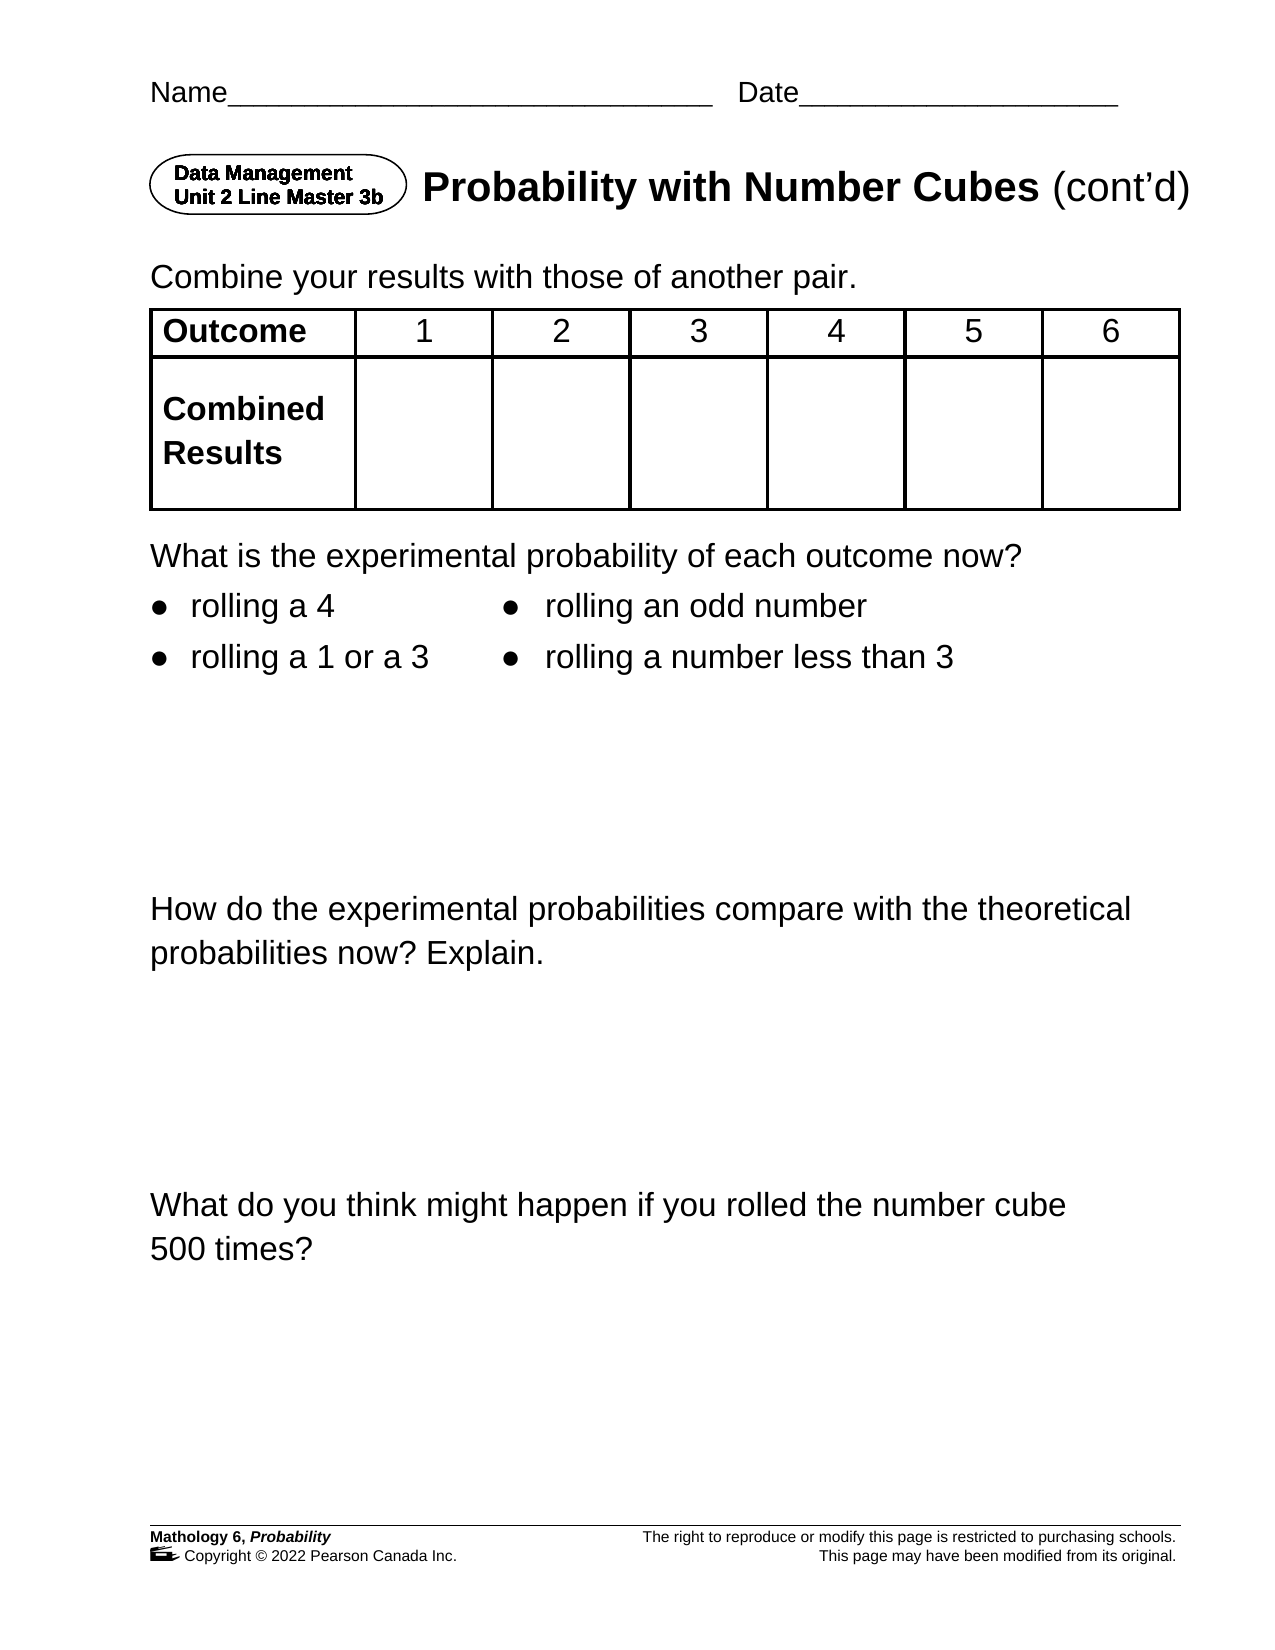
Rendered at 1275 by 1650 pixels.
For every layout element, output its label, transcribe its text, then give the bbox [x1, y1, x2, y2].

table_header 1 [357, 311, 491, 355]
table_header 6 [1044, 311, 1178, 355]
text Combine your results with those of another pair. [150, 258, 1181, 296]
text What do you think might happen if you rolled the number cube 500 times? [150, 1185, 1181, 1268]
table_cell [769, 359, 903, 508]
table_cell [632, 359, 766, 508]
table_cell Combined Results [153, 359, 354, 508]
table_cell [907, 359, 1041, 508]
picture [150, 1546, 180, 1561]
table_header ● rolling a 4 ● rolling a 1 or a 3 [135, 586, 489, 687]
table_header Outcome [153, 311, 354, 355]
text How do the experimental probabilities compare with the theoretical probabilities now? Explain. [150, 889, 1181, 971]
table_header 2 [494, 311, 628, 355]
table_cell [357, 359, 491, 508]
text What is the experimental probability of each outcome now? [150, 536, 1181, 574]
table_cell [1044, 359, 1178, 508]
table_header 3 [632, 311, 766, 355]
table_cell [494, 359, 628, 508]
table_header 4 [769, 311, 903, 355]
table_header ● rolling an odd number ● rolling a number less than 3 [489, 586, 1180, 687]
table_header 5 [907, 311, 1041, 355]
